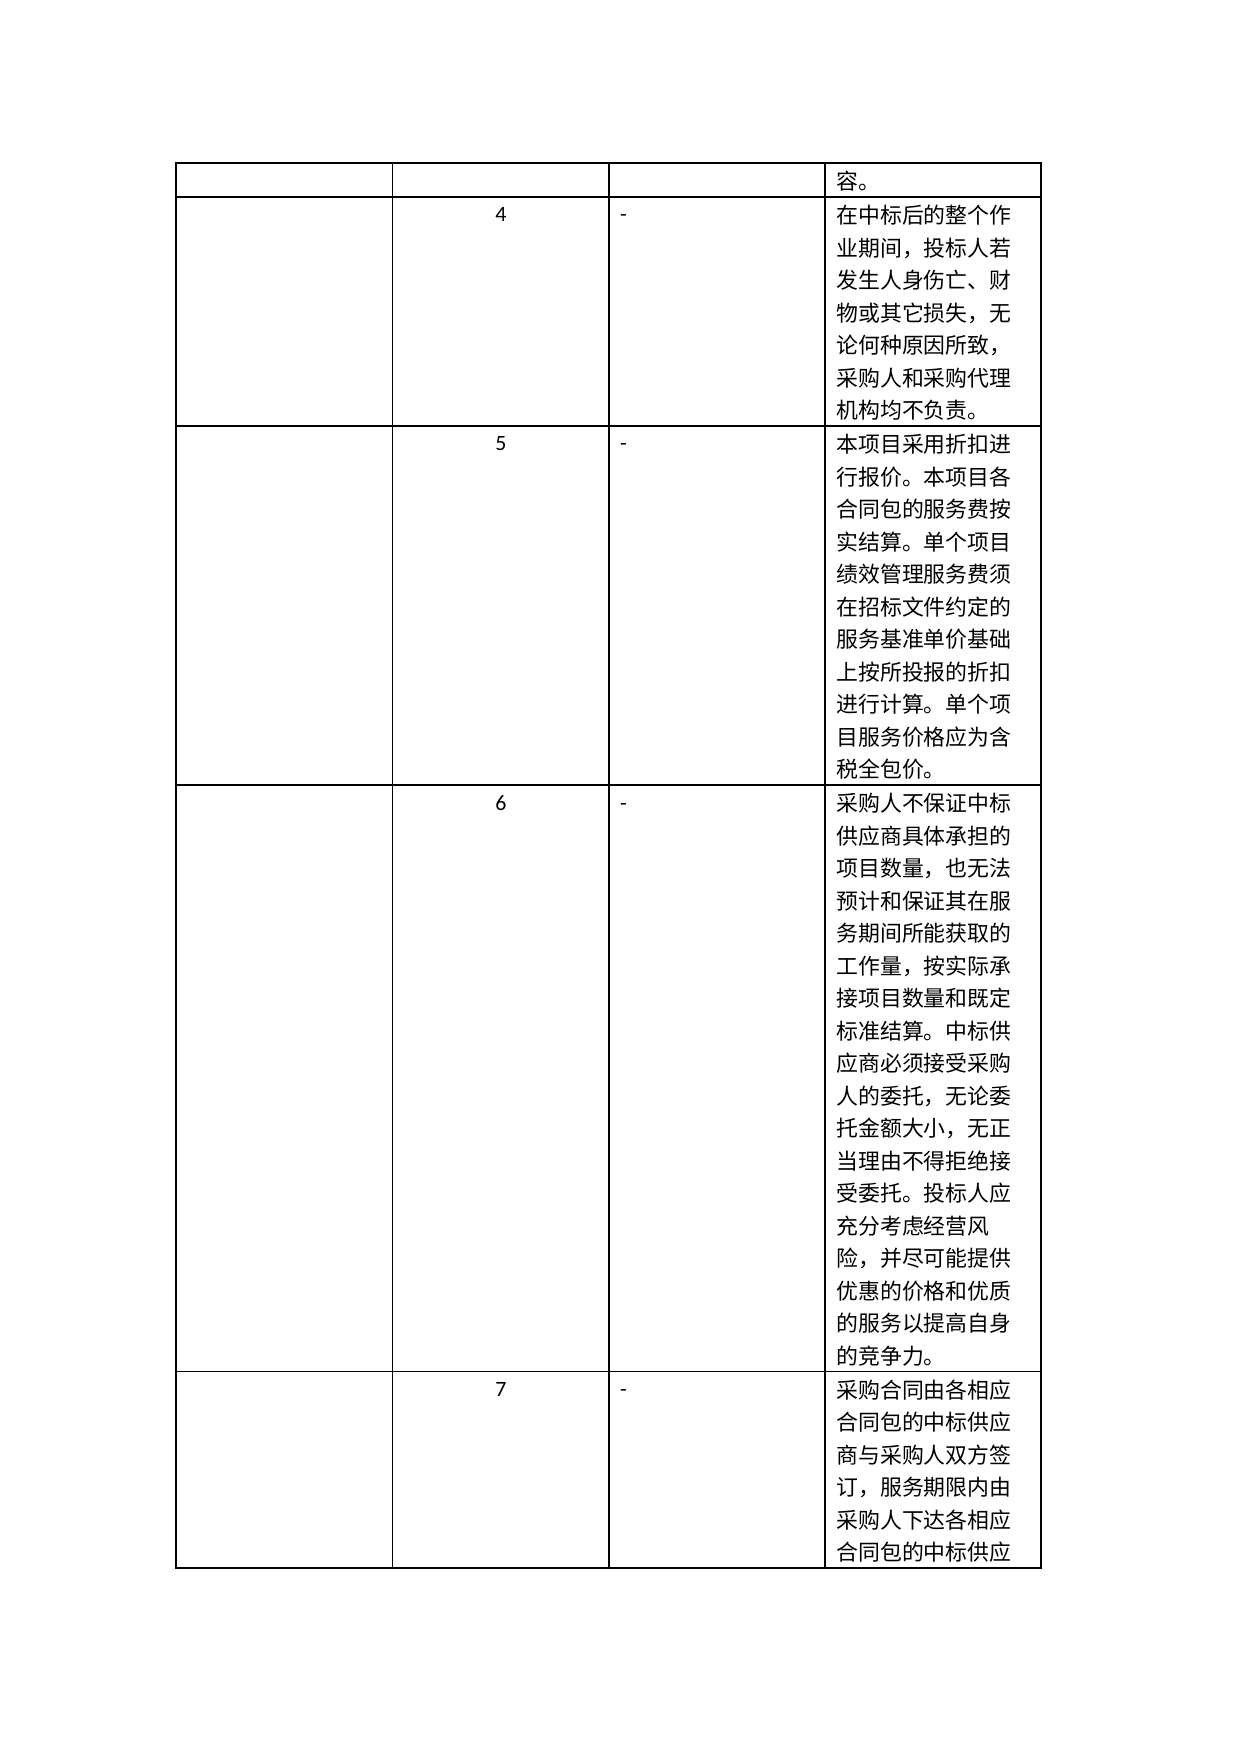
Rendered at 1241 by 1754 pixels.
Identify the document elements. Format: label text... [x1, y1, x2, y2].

table_cell 3 [393, 164, 608, 196]
table_cell [177, 164, 392, 196]
table_cell - [610, 164, 824, 196]
table_cell [177, 1372, 392, 1567]
table_cell 7 [393, 1372, 608, 1567]
table_cell 采购人不保证中标供应商具体承担的项目数量，也无法预计和保证其在服务期间所能获取的工作量，按实际承接项目数量和既定标准结算。中标供应商必须接受采购人的委托，无论委托金额大小，无正当理由不得拒绝接受委托。投标人应充分考虑经营风险，并尽可能提供优惠的价格和优质的服务以提高自身的竞争力。 [826, 786, 1040, 1371]
table_cell 本项目采用折扣进行报价。本项目各合同包的服务费按实结算。单个项目绩效管理服务费须在招标文件约定的服务基准单价基础上按所投报的折扣进行计算。单个项目服务价格应为含税全包价。 [826, 427, 1040, 784]
table_cell - [610, 427, 824, 784]
table_cell - [610, 198, 824, 425]
table_cell [177, 427, 392, 784]
table_cell 5 [393, 427, 608, 784]
table_cell [177, 786, 392, 1371]
table_cell [177, 198, 392, 425]
table_cell 4 [393, 198, 608, 425]
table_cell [826, 1372, 1040, 1567]
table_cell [826, 164, 1040, 196]
table_cell - [610, 1372, 824, 1567]
table_cell - [610, 786, 824, 1371]
table_cell 6 [393, 786, 608, 1371]
table_cell 在中标后的整个作业期间，投标人若发生人身伤亡、财物或其它损失，无论何种原因所致，采购人和采购代理机构均不负责。 [826, 198, 1040, 425]
